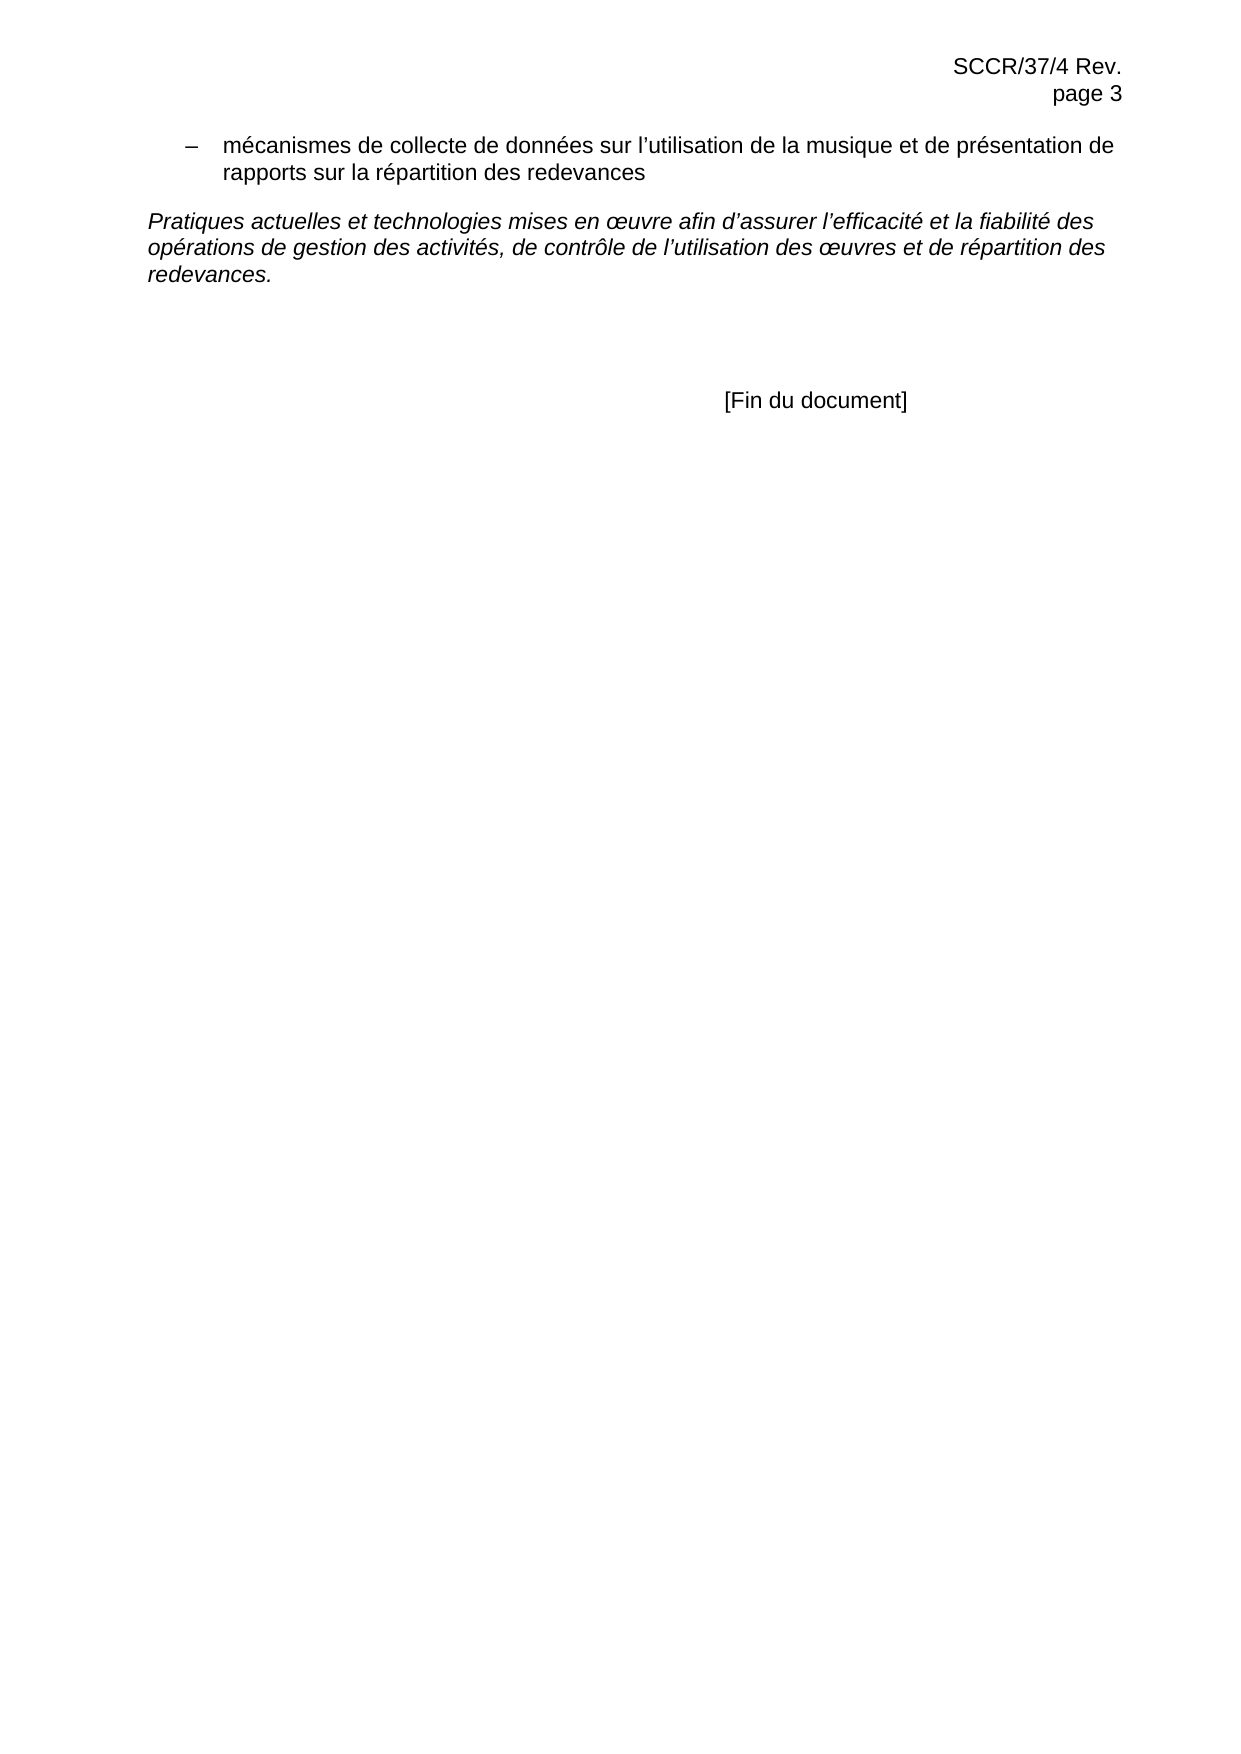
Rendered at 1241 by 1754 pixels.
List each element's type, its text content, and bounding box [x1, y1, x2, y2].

list mécanismes de collecte de données sur l’utilisation de la musique et de présentation de rapports sur la répartition des redevances [185, 132, 1122, 185]
text [Fin du document] [724, 387, 1122, 413]
text Pratiques actuelles et technologies mises en œuvre afin d’assurer l’efficacité et la fiabilité des opérations de gestion des activités, de contrôle de l’utilisation des œuvres et de répartition des redevances. [148, 208, 1122, 287]
